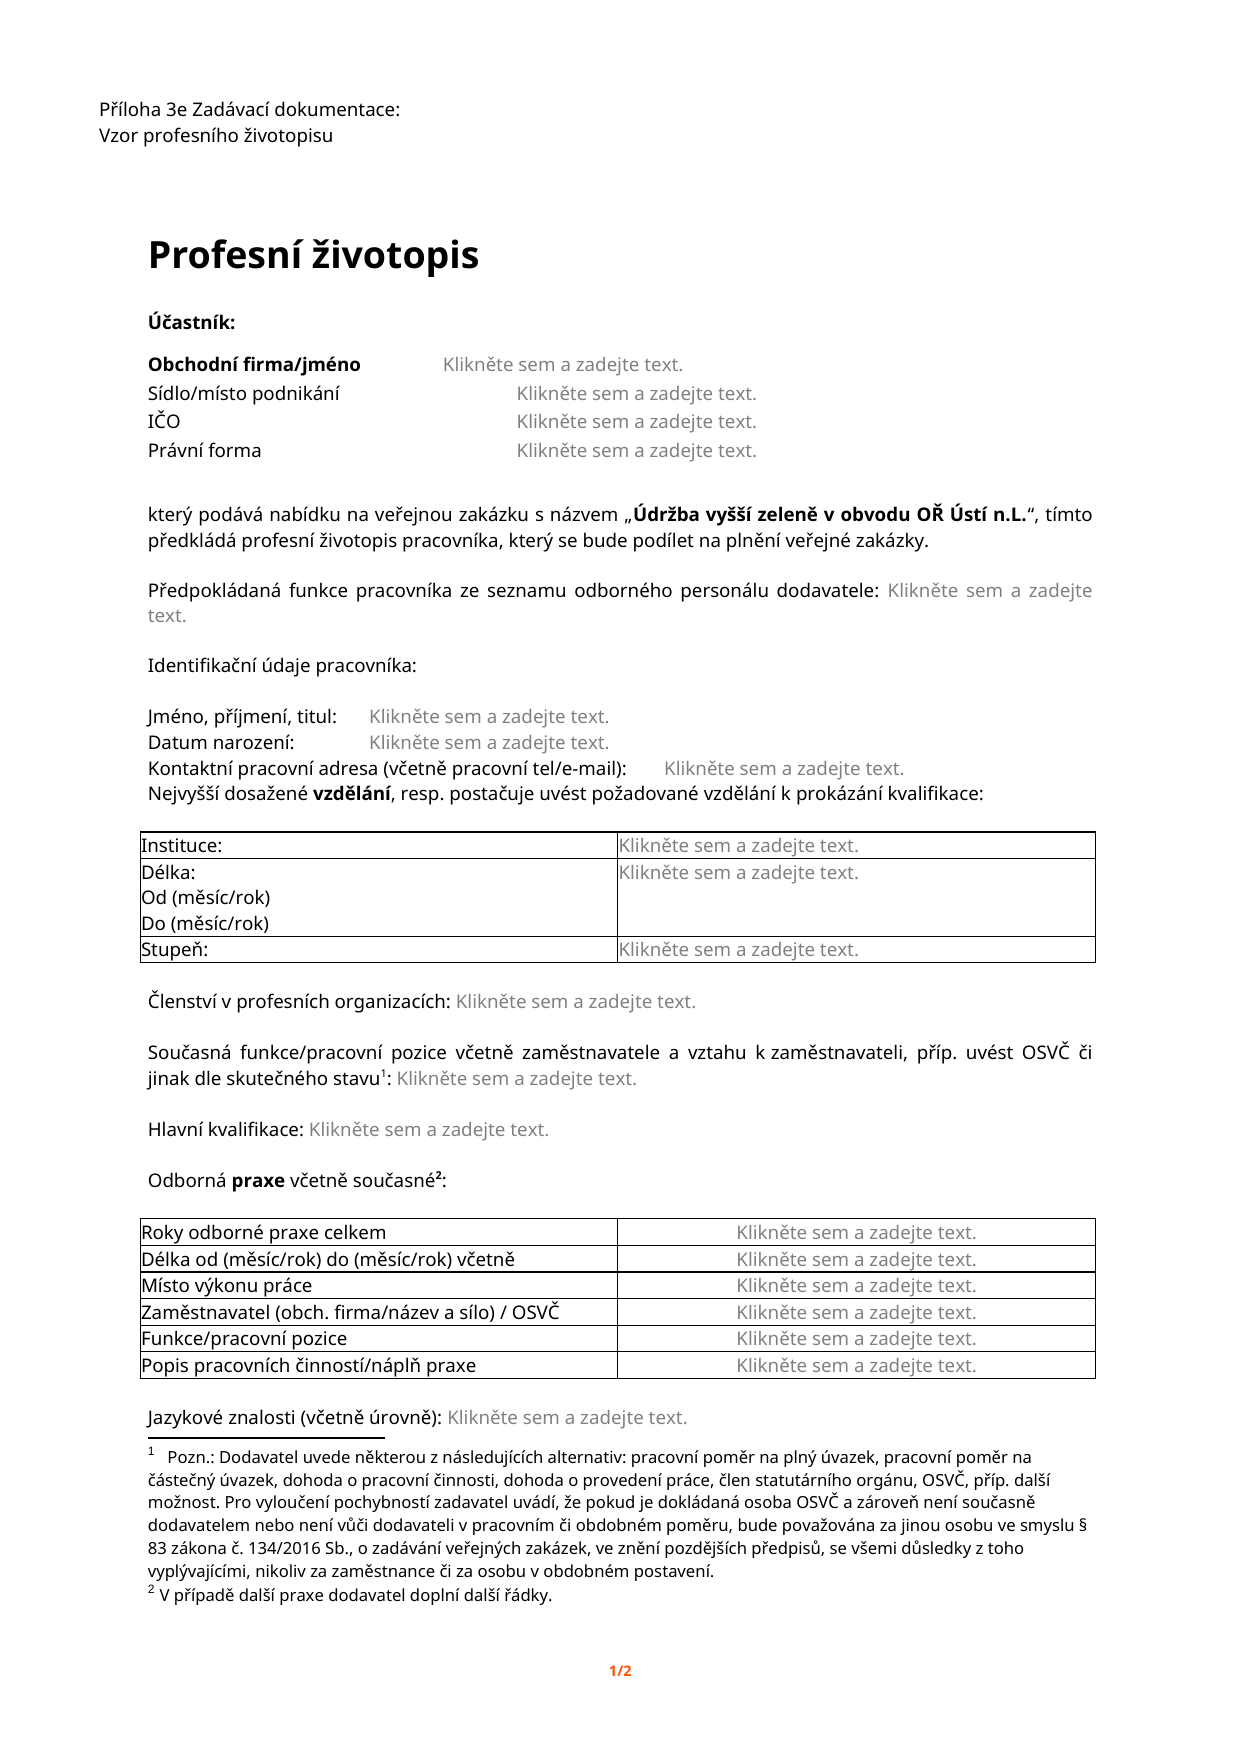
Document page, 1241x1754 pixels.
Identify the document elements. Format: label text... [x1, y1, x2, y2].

table_header Roky odborné praxe celkem [141, 1219, 617, 1245]
text který podává nabídku na veřejnou zakázku s názvem „Údržba vyšší zeleně v obvodu OŘ Ústí n.L.“, tímto předkládá profesní životopis pracovníka, který se bude podílet na plnění veřejné zakázky. [148, 502, 1093, 553]
text Současná funkce/pracovní pozice včetně zaměstnavatele a vztahu k zaměstnavateli, příp. uvést OSVČ či jinak dle skutečného stavu: [148, 1040, 1093, 1091]
table_cell Délka od (měsíc/rok) do (měsíc/rok) včetně [141, 1246, 617, 1271]
table_cell [618, 1352, 1095, 1378]
title Profesní životopis [148, 228, 1093, 279]
text Odborná praxe včetně současné: [148, 1167, 1093, 1193]
table_cell Zaměstnavatel (obch. firma/název a sílo) / OSVČ [141, 1299, 617, 1324]
text Jméno, příjmení, titul: [148, 704, 1093, 729]
table_cell Funkce/pracovní pozice [141, 1326, 617, 1351]
table_cell [618, 1299, 1095, 1324]
text Kontaktní pracovní adresa (včetně pracovní tel/e-mail): [148, 755, 1093, 780]
table_cell [618, 937, 1095, 962]
table_cell [618, 859, 1095, 936]
text Sídlo/místo podnikání [148, 377, 1093, 406]
text Identifikační údaje pracovníka: [148, 653, 1093, 678]
table_cell [618, 1246, 1095, 1271]
text IČO [148, 406, 1093, 435]
table_header Instituce: [141, 833, 617, 858]
text Členství v profesních organizacích: [148, 989, 1093, 1014]
table_cell Délka: Od (měsíc/rok) Do (měsíc/rok) [141, 859, 617, 936]
table_cell Popis pracovních činností/náplň praxe [141, 1352, 617, 1378]
table_cell [618, 1273, 1095, 1298]
text Datum narození: [148, 729, 1093, 755]
text Nejvyšší dosažené vzdělání, resp. postačuje uvést požadované vzdělání k prokázání kvalifikace: [148, 780, 1093, 806]
table_cell Stupeň: [141, 937, 617, 962]
text Hlavní kvalifikace: [148, 1116, 1093, 1142]
table_header [618, 833, 1095, 858]
text Předpokládaná funkce pracovníka ze seznamu odborného personálu dodavatele: [148, 578, 1093, 628]
text Jazykové znalosti (včetně úrovně): [148, 1404, 1093, 1430]
table_header [618, 1219, 1095, 1245]
text Právní forma [148, 435, 1093, 464]
table_cell [618, 1326, 1095, 1351]
text Obchodní firma/jméno [148, 348, 1093, 377]
table_cell Místo výkonu práce [141, 1273, 617, 1298]
text Účastník: [148, 304, 1093, 335]
